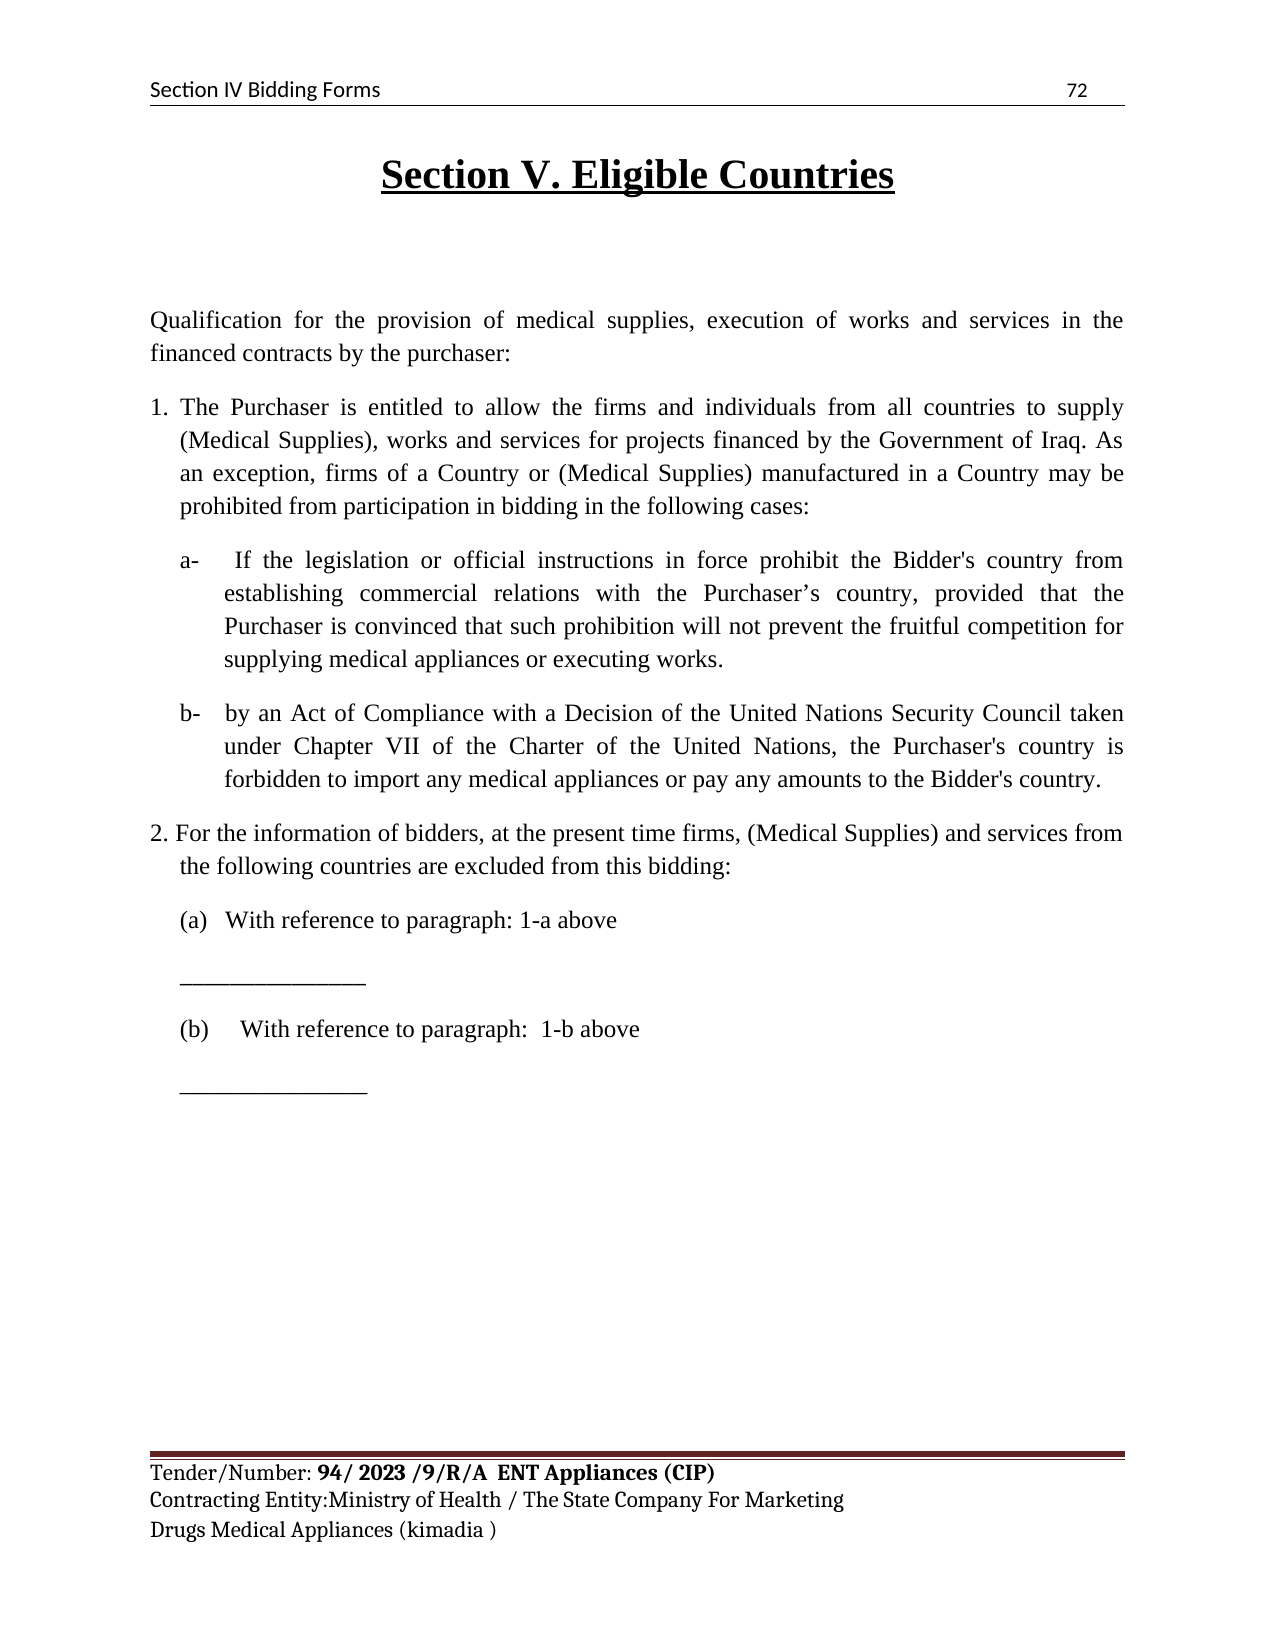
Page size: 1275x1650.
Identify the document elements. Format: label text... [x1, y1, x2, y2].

text _______________ [179, 958, 1125, 989]
text 2. For the information of bidders, at the present time firms, (Medical Supplies) and services from the following countries are excluded from this bidding: [150, 818, 1125, 879]
text 1. The Purchaser is entitled to allow the firms and individuals from all countries to supply (Medical Supplies), works and services for projects financed by the Government of Iraq. As an exception, firms of a Country or (Medical Supplies) manufactured in a Country may be prohibited from participation in bidding in the following cases: [150, 392, 1125, 520]
text (b) With reference to paragraph: 1-b above [179, 1014, 1125, 1043]
text Qualification for the provision of medical supplies, execution of works and services in the financed contracts by the purchaser: [150, 305, 1125, 367]
text b- by an Act of Compliance with a Decision of the United Nations Security Council taken under Chapter VII of the Charter of the United Nations, the Purchaser's country is forbidden to import any medical appliances or pay any amounts to the Bidder's country. [179, 698, 1125, 793]
text a- If the legislation or official instructions in force prohibit the Bidder's country from establishing commercial relations with the Purchaser’s country, provided that the Purchaser is convinced that such prohibition will not prevent the fruitful competition for supplying medical appliances or executing works. [179, 545, 1125, 673]
text _______________ [179, 1068, 1125, 1097]
text (a) With reference to paragraph: 1-a above [179, 905, 1125, 933]
text Section V. Eligible Countries [150, 150, 1125, 198]
